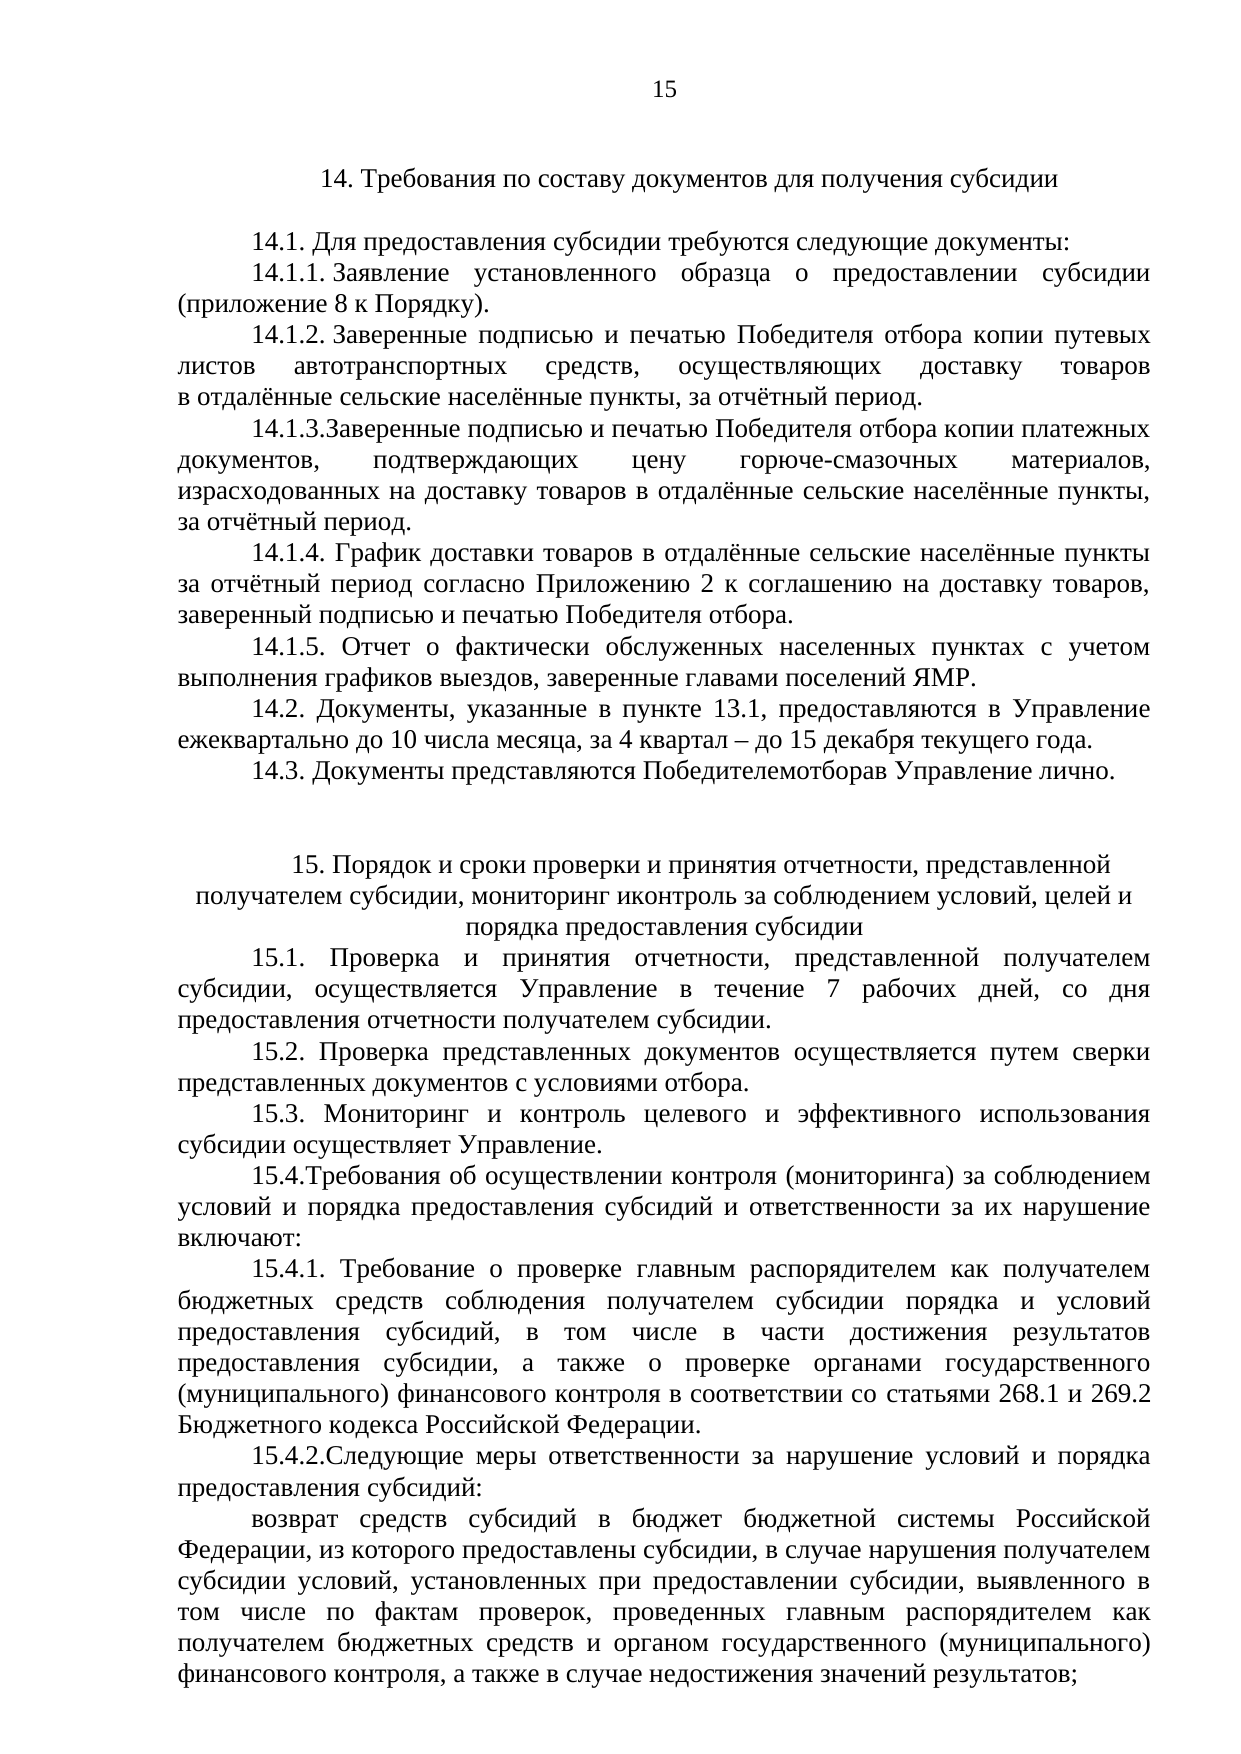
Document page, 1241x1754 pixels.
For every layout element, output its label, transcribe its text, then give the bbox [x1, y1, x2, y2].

text 15.1. Проверка и принятия отчетности, представленной получателем субсидии, осуществляется Управление в течение 7 рабочих дней, со дня предоставления отчетности получателем субсидии. [177, 941, 1152, 1034]
text 14.1.2. Заверенные подписью и печатью Победителя отбора копии путевых листов автотранспортных средств, осуществляющих доставку товаров в отдалённые сельские населённые пункты, за отчётный период. [177, 318, 1152, 412]
text 14. Требования по составу документов для получения субсидии [227, 162, 1152, 194]
text 14.1. Для предоставления субсидии требуются следующие документы: [177, 225, 1152, 256]
text возврат средств субсидий в бюджет бюджетной системы Российской Федерации, из которого предоставлены субсидии, в случае нарушения получателем субсидии условий, установленных при предоставлении субсидии, выявленного в том числе по фактам проверок, проведенных главным распорядителем как получателем бюджетных средств и органом государственного (муниципального) финансового контроля, а также в случае недостижения значений результатов; [177, 1502, 1152, 1689]
text 14.1.5. Отчет о фактически обслуженных населенных пунктах с учетом выполнения графиков выездов, заверенные главами поселений ЯМР. [177, 630, 1152, 692]
text 15.2. Проверка представленных документов осуществляется путем сверки представленных документов с условиями отбора. [177, 1034, 1152, 1097]
text 15.4.Требования об осуществлении контроля (мониторинга) за соблюдением условий и порядка предоставления субсидий и ответственности за их нарушение включают: [177, 1159, 1152, 1253]
text 14.1.1. Заявление установленного образца о предоставлении субсидии (приложение 8 к Порядку). [177, 256, 1152, 318]
text 15. Порядок и сроки проверки и принятия отчетности, представленной получателем субсидии, мониторинг иконтроль за соблюдением условий, целей и порядка предоставления субсидии [177, 848, 1152, 941]
text 15.3. Мониторинг и контроль целевого и эффективного использования субсидии осуществляет Управление. [177, 1097, 1152, 1159]
text 14.1.3.Заверенные подписью и печатью Победителя отбора копии платежных документов, подтверждающих цену горюче-смазочных материалов, израсходованных на доставку товаров в отдалённые сельские населённые пункты, за отчётный период. [177, 412, 1152, 536]
text 14.2. Документы, указанные в пункте 13.1, предоставляются в Управление ежеквартально до 10 числа месяца, за 4 квартал – до 15 декабря текущего года. [177, 692, 1152, 754]
text 14.1.4. График доставки товаров в отдалённые сельские населённые пункты за отчётный период согласно Приложению 2 к соглашению на доставку товаров, заверенный подписью и печатью Победителя отбора. [177, 536, 1152, 630]
text 15.4.1. Требование о проверке главным распорядителем как получателем бюджетных средств соблюдения получателем субсидии порядка и условий предоставления субсидий, в том числе в части достижения результатов предоставления субсидии, а также о проверке органами государственного (муниципального) финансового контроля в соответствии со статьями 268.1 и 269.2 Бюджетного кодекса Российской Федерации. [177, 1253, 1152, 1439]
text 14.3. Документы представляются Победителемотборав Управление лично. [177, 754, 1152, 785]
text 15.4.2.Следующие меры ответственности за нарушение условий и порядка предоставления субсидий: [177, 1439, 1152, 1502]
